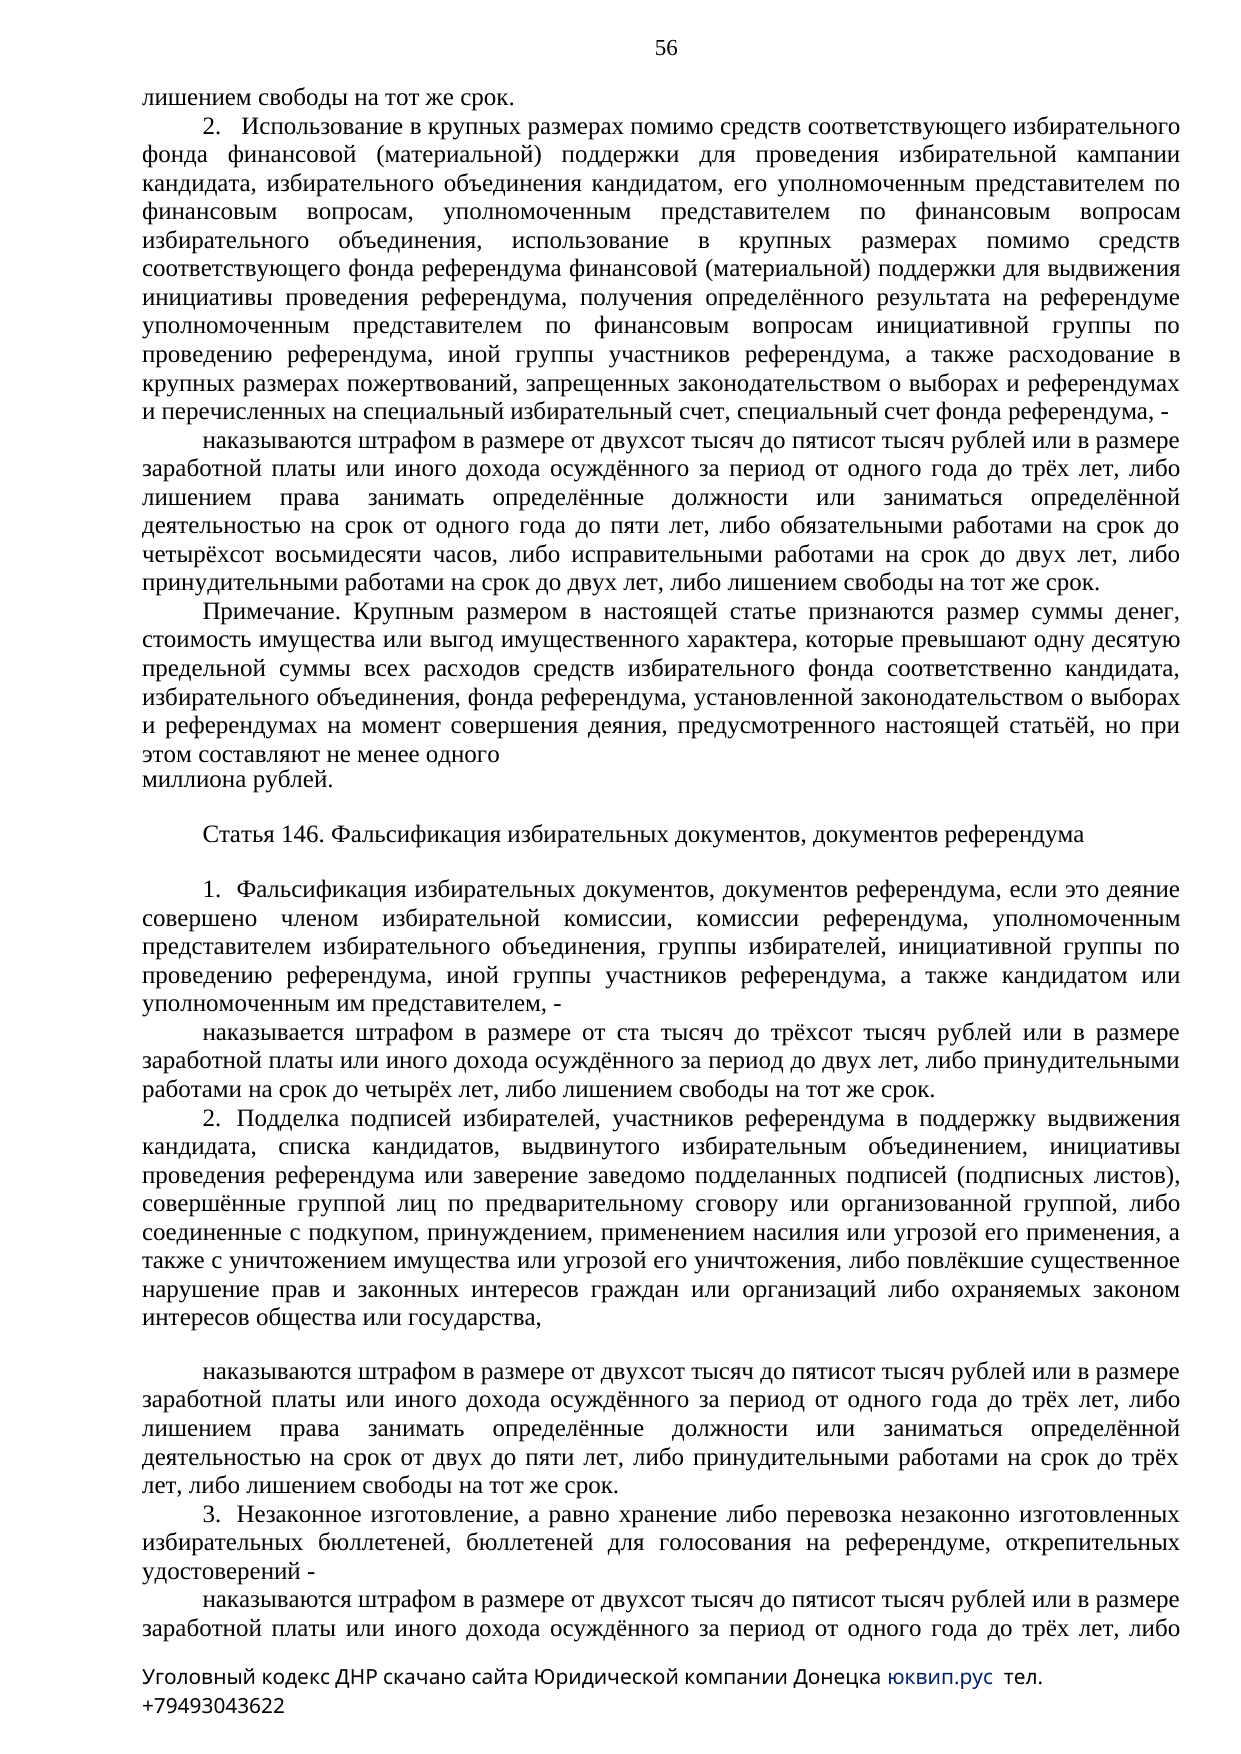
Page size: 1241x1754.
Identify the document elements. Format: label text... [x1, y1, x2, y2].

text наказываются штрафом в размере от двухсот тысяч до пятисот тысяч рублей или в размере заработной платы или иного дохода осуждённого за период от одного года до трёх лет, либо лишением права занимать определённые должности или заниматься определённой деятельностью на срок от одного года до пяти лет, либо обязательными работами на срок до четырёхсот восьмидесяти часов, либо исправительными работами на срок до двух лет, либо принудительными работами на срок до двух лет, либо лишением свободы на тот же срок. [142, 425, 1181, 596]
text наказывается штрафом в размере от ста тысяч до трёхсот тысяч рублей или в размере заработной платы или иного дохода осуждённого за период до двух лет, либо принудительными работами на срок до четырёх лет, либо лишением свободы на тот же срок. [142, 1018, 1181, 1103]
text Примечание. Крупным размером в настоящей статье признаются размер суммы денег, стоимость имущества или выгод имущественного характера, которые превышают одну десятую предельной суммы всех расходов средств избирательного фонда соответственно кандидата, избирательного объединения, фонда референдума, установленной законодательством о выборах и референдумах на момент совершения деяния, предусмотренного настоящей статьёй, но при этом составляют не менее одного [142, 596, 1181, 768]
text миллиона рублей. [142, 768, 1181, 793]
text Статья 146. Фальсификация избирательных документов, документов референдума [142, 823, 1181, 848]
list Незаконное изготовление, а равно хранение либо перевозка незаконно изготовленных избирательных бюллетеней, бюллетеней для голосования на референдуме, открепительных удостоверений - [142, 1499, 1181, 1585]
list Использование в крупных размерах помимо средств соответствующего избирательного фонда финансовой (материальной) поддержки для проведения избирательной кампании кандидата, избирательного объединения кандидатом, его уполномоченным представителем по финансовым вопросам, уполномоченным представителем по финансовым вопросам избирательного объединения, использование в крупных размерах помимо средств соответствующего фонда референдума финансовой (материальной) поддержки для выдвижения инициативы проведения референдума, получения определённого результата на референдуме уполномоченным представителем по финансовым вопросам инициативной группы по проведению референдума, иной группы участников референдума, а также расходование в крупных размерах пожертвований, запрещенных законодательством о выборах и референдумах и перечисленных на специальный избирательный счет, специальный счет фонда референдума, - [142, 111, 1181, 425]
list Фальсификация избирательных документов, документов референдума, если это деяние совершено членом избирательной комиссии, комиссии референдума, уполномоченным представителем избирательного объединения, группы избирателей, инициативной группы по проведению референдума, иной группы участников референдума, а также кандидатом или уполномоченным им представителем, - [142, 875, 1181, 1018]
list Подделка подписей избирателей, участников референдума в поддержку выдвижения кандидата, списка кандидатов, выдвинутого избирательным объединением, инициативы проведения референдума или заверение заведомо подделанных подписей (подписных листов), совершённые группой лиц по предварительному сговору или организованной группой, либо соединенные с подкупом, принуждением, применением насилия или угрозой его применения, а также с уничтожением имущества или угрозой его уничтожения, либо повлёкшие существенное нарушение прав и законных интересов граждан или организаций либо охраняемых законом интересов общества или государства, [142, 1103, 1181, 1332]
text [142, 1585, 1181, 1642]
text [142, 83, 1181, 111]
